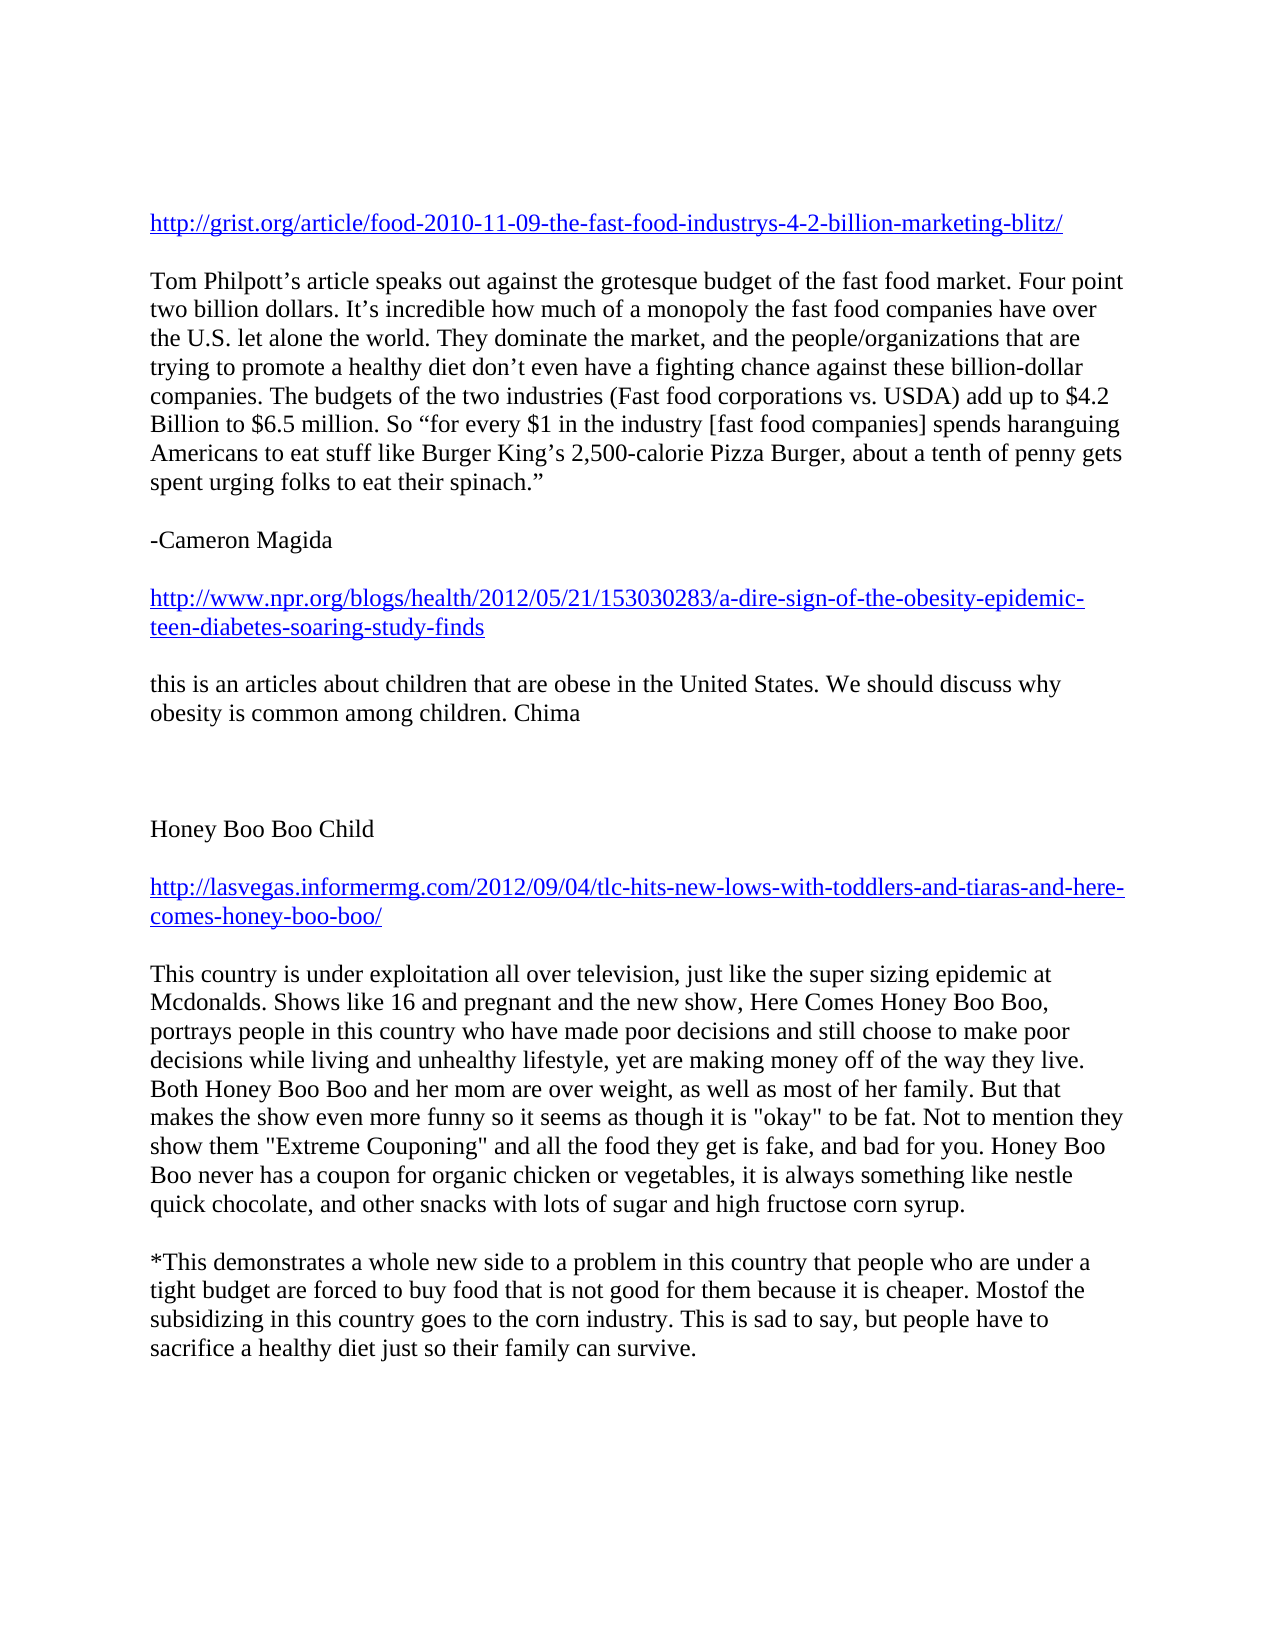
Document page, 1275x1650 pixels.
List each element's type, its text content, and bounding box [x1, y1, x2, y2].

text Honey Boo Boo Child [150, 814, 1125, 843]
text *This demonstrates a whole new side to a problem in this country that people who are under a tight budget are forced to buy food that is not good for them because it is cheaper. Mostof the subsidizing in this country goes to the corn industry. This is sad to say, but people have to sacrifice a healthy diet just so their family can survive. [150, 1247, 1125, 1362]
text http://lasvegas.informermg.com/2012/09/04/tlc-hits-new-lows-with-toddlers-and-tiaras-and-here-comes-honey-boo-boo/ [150, 872, 1125, 897]
text http://lasvegas.informermg.com/2012/09/04/tlc-hits-new-lows-with-toddlers-and-tiaras-and-here-comes-honey-boo-boo/ [150, 898, 1125, 929]
text This country is under exploitation all over television, just like the super sizing epidemic at Mcdonalds. Shows like 16 and pregnant and the new show, Here Comes Honey Boo Boo, portrays people in this country who have made poor decisions and still choose to make poor decisions while living and unhealthy lifestyle, yet are making money off of the way they live. Both Honey Boo Boo and her mom are over weight, as well as most of her family. But that makes the show even more funny so it seems as though it is "okay" to be fat. Not to mention they show them "Extreme Couponing" and all the food they get is fake, and bad for you. Honey Boo Boo never has a coupon for organic chicken or vegetables, it is always something like nestle quick chocolate, and other snacks with lots of sugar and high fructose corn syrup. [150, 959, 1125, 1217]
text this is an articles about children that are obese in the United States. We should discuss why obesity is common among children. Chima [150, 669, 1125, 727]
text Tom Philpott’s article speaks out against the grotesque budget of the fast food market. Four point two billion dollars. It’s incredible how much of a monopoly the fast food companies have over the U.S. let alone the world. They dominate the market, and the people/organizations that are trying to promote a healthy diet don’t even have a fighting chance against these billion-dollar companies. The budgets of the two industries (Fast food corporations vs. USDA) add up to $4.2 Billion to $6.5 million. So “for every $1 in the industry [fast food companies] spends haranguing Americans to eat stuff like Burger King’s 2,500-calorie Pizza Burger, about a tenth of penny gets spent urging folks to eat their spinach.” [150, 266, 1125, 496]
text http://grist.org/article/food-2010-11-09-the-fast-food-industrys-4-2-billion-marketing-blitz/ [150, 208, 1125, 237]
text http://www.npr.org/blogs/health/2012/05/21/153030283/a-dire-sign-of-the-obesity-epidemic-teen-diabetes-soaring-study-finds [150, 583, 1125, 640]
text -Cameron Magida [150, 525, 1125, 554]
